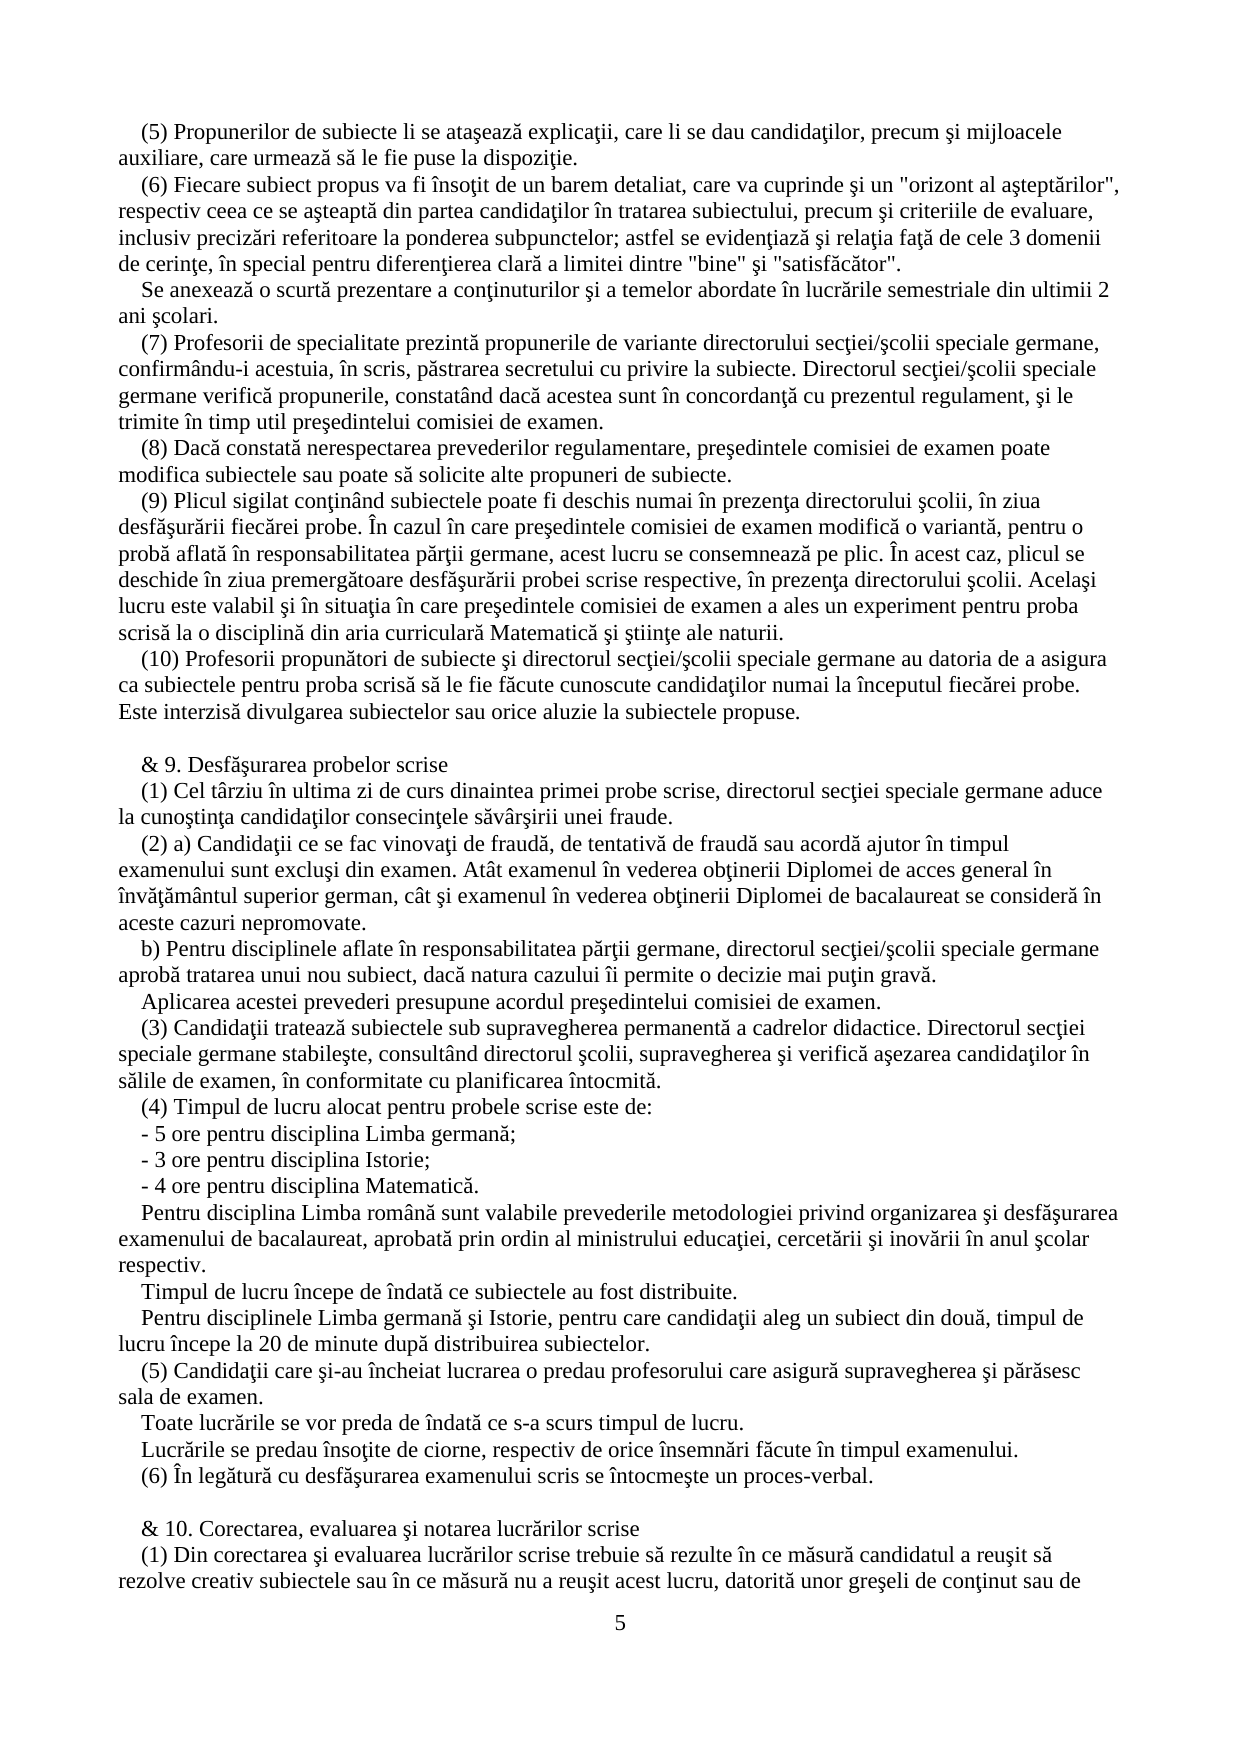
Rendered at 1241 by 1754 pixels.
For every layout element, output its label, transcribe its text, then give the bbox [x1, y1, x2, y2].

text (3) Candidaţii tratează subiectele sub supravegherea permanentă a cadrelor didactice. Directorul secţiei speciale germane stabileşte, consultând directorul şcolii, supravegherea şi verifică aşezarea candidaţilor în sălile de examen, în conformitate cu planificarea întocmită. [118, 1014, 1122, 1093]
text (10) Profesorii propunători de subiecte şi directorul secţiei/şcolii speciale germane au datoria de a asigura ca subiectele pentru proba scrisă să le fie făcute cunoscute candidaţilor numai la începutul fiecărei probe. Este interzisă divulgarea subiectelor sau orice aluzie la subiectele propuse. [118, 645, 1122, 724]
text (6) Fiecare subiect propus va fi însoţit de un barem detaliat, care va cuprinde şi un "orizont al aşteptărilor", respectiv ceea ce se aşteaptă din partea candidaţilor în tratarea subiectului, precum şi criteriile de evaluare, inclusiv precizări referitoare la ponderea subpunctelor; astfel se evidenţiază şi relaţia faţă de cele 3 domenii de cerinţe, în special pentru diferenţierea clară a limitei dintre "bine" şi "satisfăcător". [118, 171, 1122, 276]
text Pentru disciplina Limba română sunt valabile prevederile metodologiei privind organizarea şi desfăşurarea examenului de bacalaureat, aprobată prin ordin al ministrului educaţiei, cercetării şi inovării în anul şcolar respectiv. [118, 1199, 1122, 1278]
text Toate lucrările se vor preda de îndată ce s-a scurs timpul de lucru. [118, 1409, 1122, 1436]
text (9) Plicul sigilat conţinând subiectele poate fi deschis numai în prezenţa directorului şcolii, în ziua desfăşurării fiecărei probe. În cazul în care preşedintele comisiei de examen modifică o variantă, pentru o probă aflată în responsabilitatea părţii germane, acest lucru se consemnează pe plic. În acest caz, plicul se deschide în ziua premergătoare desfăşurării probei scrise respective, în prezenţa directorului şcolii. Acelaşi lucru este valabil şi în situaţia în care preşedintele comisiei de examen a ales un experiment pentru proba scrisă la o disciplină din aria curriculară Matematică şi ştiinţe ale naturii. [118, 487, 1122, 645]
text (6) În legătură cu desfăşurarea examenului scris se întocmeşte un proces-verbal. [118, 1462, 1122, 1488]
text (1) Cel târziu în ultima zi de curs dinaintea primei probe scrise, directorul secţiei speciale germane aduce la cunoştinţa candidaţilor consecinţele săvârşirii unei fraude. [118, 777, 1122, 830]
text - 4 ore pentru disciplina Matematică. [118, 1172, 1122, 1199]
text (2) a) Candidaţii ce se fac vinovaţi de fraudă, de tentativă de fraudă sau acordă ajutor în timpul examenului sunt excluşi din examen. Atât examenul în vederea obţinerii Diplomei de acces general în învăţământul superior german, cât şi examenul în vederea obţinerii Diplomei de bacalaureat se consideră în aceste cazuri nepromovate. [118, 830, 1122, 935]
text - 5 ore pentru disciplina Limba germană; [118, 1119, 1122, 1146]
text (7) Profesorii de specialitate prezintă propunerile de variante directorului secţiei/şcolii speciale germane, confirmându-i acestuia, în scris, păstrarea secretului cu privire la subiecte. Directorul secţiei/şcolii speciale germane verifică propunerile, constatând dacă acestea sunt în concordanţă cu prezentul regulament, şi le trimite în timp util preşedintelui comisiei de examen. [118, 329, 1122, 434]
text Aplicarea acestei prevederi presupune acordul preşedintelui comisiei de examen. [118, 988, 1122, 1014]
text Pentru disciplinele Limba germană şi Istorie, pentru care candidaţii aleg un subiect din două, timpul de lucru începe la 20 de minute după distribuirea subiectelor. [118, 1304, 1122, 1357]
text - 3 ore pentru disciplina Istorie; [118, 1146, 1122, 1172]
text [118, 1541, 1122, 1594]
text (4) Timpul de lucru alocat pentru probele scrise este de: [118, 1093, 1122, 1119]
text (5) Candidaţii care şi-au încheiat lucrarea o predau profesorului care asigură supravegherea şi părăsesc sala de examen. [118, 1357, 1122, 1409]
text Se anexează o scurtă prezentare a conţinuturilor şi a temelor abordate în lucrările semestriale din ultimii 2 ani şcolari. [118, 276, 1122, 329]
text & 9. Desfăşurarea probelor scrise [118, 751, 1122, 777]
text (8) Dacă constată nerespectarea prevederilor regulamentare, preşedintele comisiei de examen poate modifica subiectele sau poate să solicite alte propuneri de subiecte. [118, 434, 1122, 487]
text & 10. Corectarea, evaluarea şi notarea lucrărilor scrise [118, 1515, 1122, 1541]
text (5) Propunerilor de subiecte li se ataşează explicaţii, care li se dau candidaţilor, precum şi mijloacele auxiliare, care urmează să le fie puse la dispoziţie. [118, 118, 1122, 171]
text b) Pentru disciplinele aflate în responsabilitatea părţii germane, directorul secţiei/şcolii speciale germane aprobă tratarea unui nou subiect, dacă natura cazului îi permite o decizie mai puţin gravă. [118, 935, 1122, 988]
text Timpul de lucru începe de îndată ce subiectele au fost distribuite. [118, 1278, 1122, 1304]
text Lucrările se predau însoţite de ciorne, respectiv de orice însemnări făcute în timpul examenului. [118, 1436, 1122, 1462]
